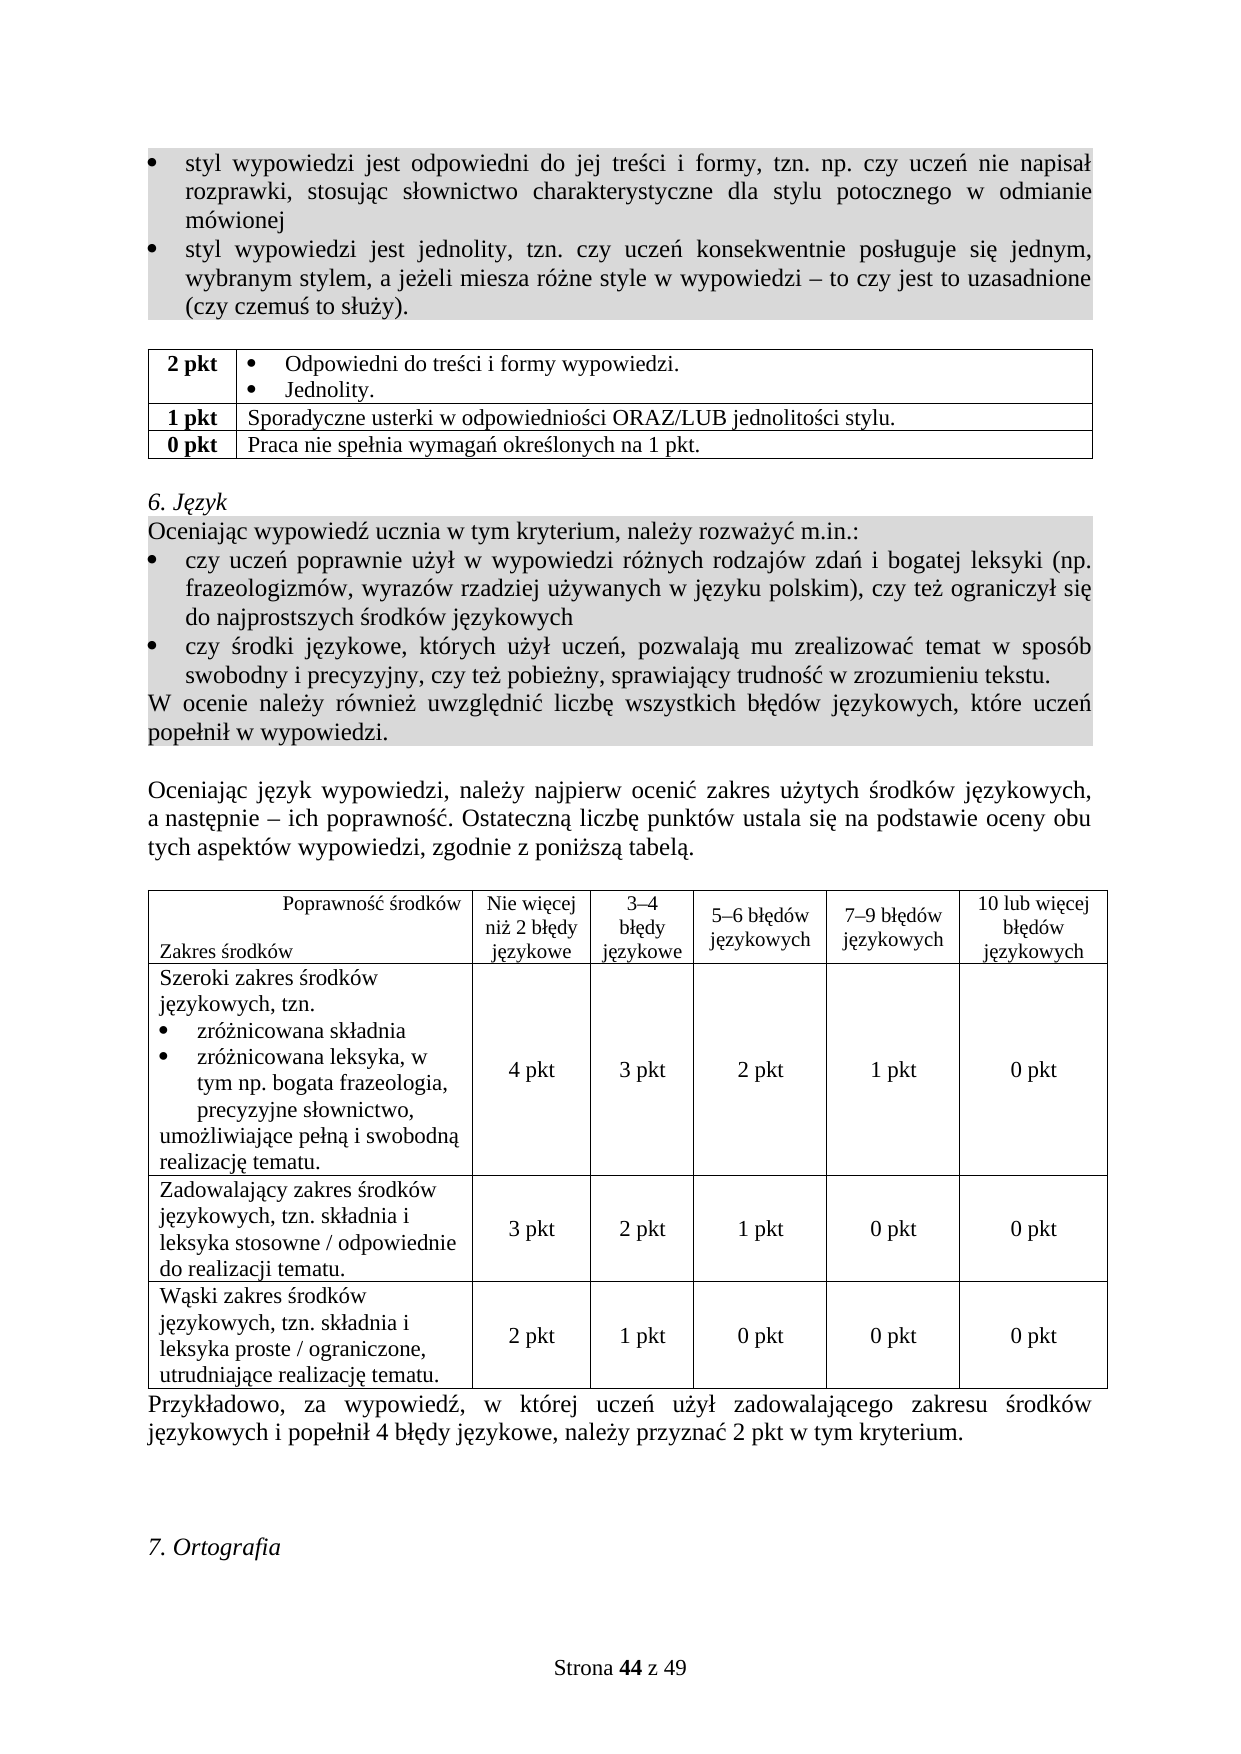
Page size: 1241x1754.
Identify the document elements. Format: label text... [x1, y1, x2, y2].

table_cell 0 pkt [960, 1282, 1107, 1388]
table_cell 1 pkt [694, 1176, 826, 1281]
table_cell 0 pkt [960, 964, 1107, 1175]
table_cell 0 pkt [827, 1176, 959, 1281]
text Oceniając wypowiedź ucznia w tym kryterium, należy rozważyć m.in.: [148, 516, 1093, 545]
table_cell 1 pkt [149, 404, 236, 430]
table_cell 1 pkt [827, 964, 959, 1175]
table_cell 3 pkt [591, 964, 693, 1175]
list czy uczeń poprawnie użył w wypowiedzi różnych rodzajów zdań i bogatej leksyki (np. frazeologizmów, wyrazów rzadziej używanych w języku polskim), czy też ograniczył się do najprostszych środków językowych [148, 545, 1093, 631]
text Przykładowo, za wypowiedź, w której uczeń użył zadowalającego zakresu środków językowych i popełnił 4 błędy językowe, należy przyznać 2 pkt w tym kryterium. [148, 1389, 1093, 1446]
table_cell 0 pkt [694, 1282, 826, 1388]
table_cell 1 pkt [591, 1282, 693, 1388]
text 7. Ortografia [148, 1532, 1093, 1561]
table_header 10 lub więcej błędów językowych [960, 891, 1107, 963]
table_header Odpowiedni do treści i formy wypowiedzi. Jednolity. [237, 350, 1092, 403]
list styl wypowiedzi jest jednolity, tzn. czy uczeń konsekwentnie posługuje się jednym, wybranym stylem, a jeżeli miesza różne style w wypowiedzi – to czy jest to uzasadnione (czy czemuś to służy). [148, 234, 1093, 320]
text 6. Język [148, 487, 1093, 516]
table_cell 2 pkt [591, 1176, 693, 1281]
table_header 7–9 błędów językowych [827, 891, 959, 963]
table_cell 2 pkt [473, 1282, 590, 1388]
table_cell Szeroki zakres środków językowych, tzn. zróżnicowana składnia zróżnicowana leksyka, w tym np. bogata frazeologia, precyzyjne słownictwo, umożliwiające pełną i swobodną realizację tematu. [149, 964, 472, 1175]
table_cell Wąski zakres środków językowych, tzn. składnia i leksyka proste / ograniczone, utrudniające realizację tematu. [149, 1282, 472, 1388]
table_cell 3 pkt [473, 1176, 590, 1281]
list czy środki językowe, których użył uczeń, pozwalają mu zrealizować temat w sposób swobodny i precyzyjny, czy też pobieżny, sprawiający trudność w zrozumieniu tekstu. [148, 631, 1093, 688]
table_header 5–6 błędów językowych [694, 891, 826, 963]
table_header Poprawność środków Zakres środków [149, 891, 472, 963]
table_cell 0 pkt [960, 1176, 1107, 1281]
table_cell Sporadyczne usterki w odpowiedniości ORAZ/LUB jednolitości stylu. [237, 404, 1092, 430]
table_header 3–4 błędy językowe [591, 891, 693, 963]
table_header Nie więcej niż 2 błędy językowe [473, 891, 590, 963]
table_cell 0 pkt [149, 431, 236, 457]
table_cell 4 pkt [473, 964, 590, 1175]
table_cell 2 pkt [694, 964, 826, 1175]
table_cell Praca nie spełnia wymagań określonych na 1 pkt. [237, 431, 1092, 457]
table_cell 0 pkt [827, 1282, 959, 1388]
text Oceniając język wypowiedzi, należy najpierw ocenić zakres użytych środków językowych, a następnie – ich poprawność. Ostateczną liczbę punktów ustala się na podstawie oceny obu tych aspektów wypowiedzi, zgodnie z poniższą tabelą. [148, 775, 1093, 861]
text W ocenie należy również uwzględnić liczbę wszystkich błędów językowych, które uczeń popełnił w wypowiedzi. [148, 688, 1093, 746]
list styl wypowiedzi jest odpowiedni do jej treści i formy, tzn. np. czy uczeń nie napisał rozprawki, stosując słownictwo charakterystyczne dla stylu potocznego w odmianie mówionej [148, 148, 1093, 234]
table_cell Zadowalający zakres środków językowych, tzn. składnia i leksyka stosowne / odpowiednie do realizacji tematu. [149, 1176, 472, 1281]
table_header 2 pkt [149, 350, 236, 403]
